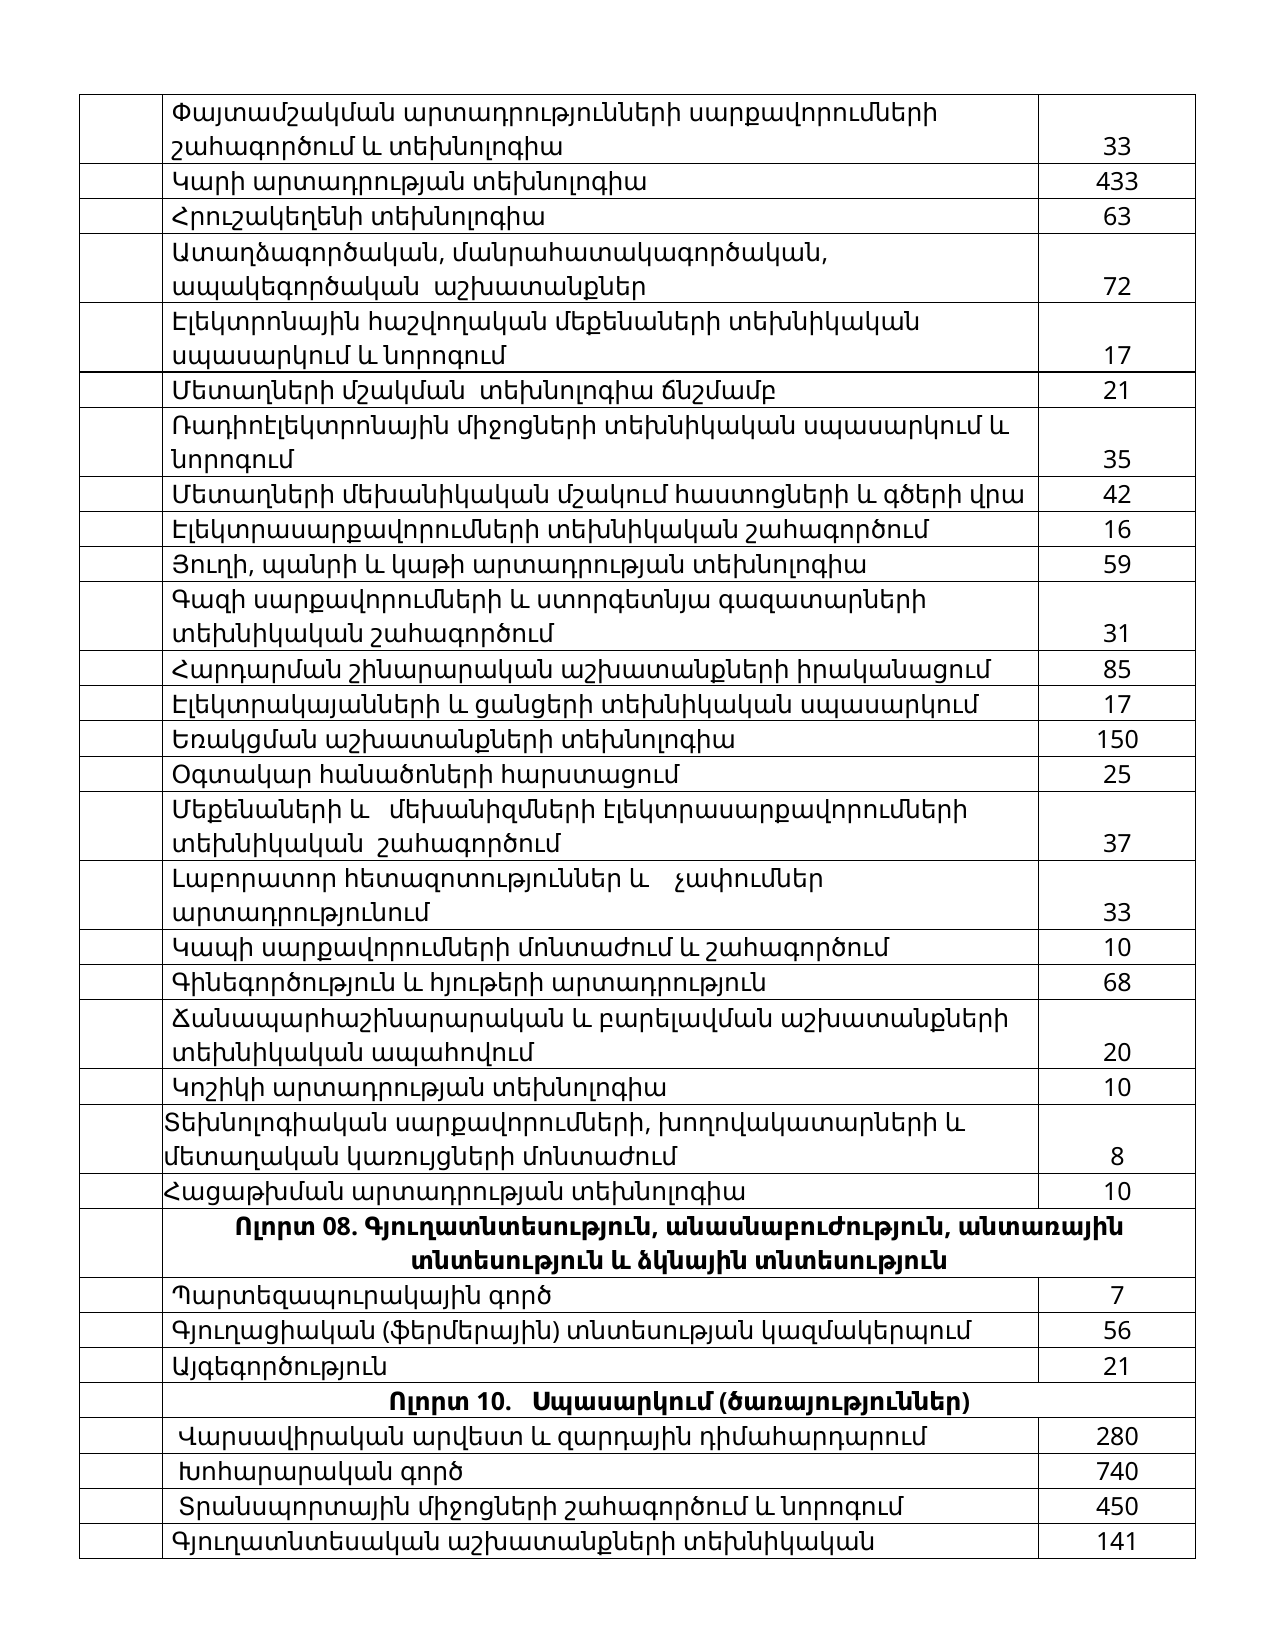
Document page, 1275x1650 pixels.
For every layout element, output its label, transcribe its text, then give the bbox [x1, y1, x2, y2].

table_cell Մետաղների մեխանիկական մշակում հաստոցների և գծերի վրա [163, 477, 1038, 511]
table_cell Հարդարման շինարարական աշխատանքների իրականացում [163, 651, 1038, 685]
table_cell [80, 303, 162, 371]
table_cell Հացաթխման արտադրության տեխնոլոգիա [163, 1174, 1038, 1208]
table_cell 150 [1039, 721, 1195, 756]
table_cell 17 [1039, 686, 1195, 720]
table_cell Ռադիոէլեկտրոնային միջոցների տեխնիկական սպասարկում և նորոգում [163, 408, 1038, 476]
table_cell [80, 164, 162, 198]
table_cell Էլեկտրոնային հաշվողական մեքենաների տեխնիկական սպասարկում և նորոգում [163, 303, 1038, 371]
table_cell 68 [1039, 965, 1195, 999]
table_cell [80, 408, 162, 476]
table_cell 31 [1039, 582, 1195, 650]
table_cell [80, 1313, 162, 1347]
table_cell [80, 965, 162, 999]
table_cell Ոլորտ 10. Սպասարկում (ծառայություններ) [163, 1383, 1195, 1417]
table_cell [80, 1348, 162, 1382]
table_cell Օգտակար հանածոների հարստացում [163, 757, 1038, 791]
table_cell [80, 582, 162, 650]
table_cell 7 [1039, 1278, 1195, 1312]
table_cell [80, 1105, 162, 1173]
table_cell 8 [1039, 1105, 1195, 1173]
table_cell [80, 861, 162, 929]
table_cell [80, 95, 162, 163]
table_cell Կոշիկի արտադրության տեխնոլոգիա [163, 1069, 1038, 1103]
table_cell 21 [1039, 1348, 1195, 1382]
table_cell 20 [1039, 1000, 1195, 1068]
table_cell 33 [1039, 95, 1195, 163]
table_cell 433 [1039, 164, 1195, 198]
table_cell Փայտամշակման արտադրությունների սարքավորումների շահագործում և տեխնոլոգիա [163, 95, 1038, 163]
table_cell 56 [1039, 1313, 1195, 1347]
table_cell [80, 234, 162, 302]
table_cell Էլեկտրասարքավորումների տեխնիկական շահագործում [163, 512, 1038, 546]
table_cell 42 [1039, 477, 1195, 511]
table_cell [80, 1174, 162, 1208]
table_cell 21 [1039, 373, 1195, 407]
table_cell [80, 651, 162, 685]
table_cell [80, 721, 162, 756]
table_cell [80, 199, 162, 233]
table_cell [163, 1524, 1038, 1558]
table_cell Հրուշակեղենի տեխնոլոգիա [163, 199, 1038, 233]
table_cell [80, 512, 162, 546]
table_cell 10 [1039, 1174, 1195, 1208]
table_cell Գինեգործություն և հյութերի արտադրություն [163, 965, 1038, 999]
table_cell Խոհարարական գործ [163, 1454, 1038, 1487]
table_cell [80, 547, 162, 581]
table_cell Այգեգործություն [163, 1348, 1038, 1382]
table_cell [80, 1454, 162, 1487]
table_cell Լաբորատոր հետազոտություններ և չափումներ արտադրությունում [163, 861, 1038, 929]
table_cell 37 [1039, 792, 1195, 860]
table_cell [80, 477, 162, 511]
table_cell 85 [1039, 651, 1195, 685]
table_cell [80, 1489, 162, 1523]
table_cell 35 [1039, 408, 1195, 476]
table_cell 33 [1039, 861, 1195, 929]
table_cell Պարտեզապուրակային գործ [163, 1278, 1038, 1312]
table_cell [80, 373, 162, 407]
table_cell Տրանսպորտային միջոցների շահագործում և նորոգում [163, 1489, 1038, 1523]
table_cell [80, 1383, 162, 1417]
table_cell Կարի արտադրության տեխնոլոգիա [163, 164, 1038, 198]
table_cell Մեքենաների և մեխանիզմների էլեկտրասարքավորումների տեխնիկական շահագործում [163, 792, 1038, 860]
table_cell 10 [1039, 930, 1195, 964]
table_cell 450 [1039, 1489, 1195, 1523]
table_cell 280 [1039, 1418, 1195, 1452]
table_cell [80, 792, 162, 860]
table_cell Վարսավիրական արվեստ և զարդային դիմահարդարում [163, 1418, 1038, 1452]
table_cell 25 [1039, 757, 1195, 791]
table_cell 59 [1039, 547, 1195, 581]
table_cell Ոլորտ 08. Գյուղատնտեսություն, անասնաբուժություն, անտառային տնտեսություն և ձկնային տնտեսություն [163, 1209, 1195, 1277]
table_cell [80, 1000, 162, 1068]
table_cell Գյուղացիական (ֆերմերային) տնտեսության կազմակերպում [163, 1313, 1038, 1347]
table_cell [80, 1069, 162, 1103]
table_cell Տեխնոլոգիական սարքավորումների, խողովակատարների և մետաղական կառույցների մոնտաժում [163, 1105, 1038, 1173]
table_cell 16 [1039, 512, 1195, 546]
table_cell 10 [1039, 1069, 1195, 1103]
table_cell Ատաղձագործական, մանրահատակագործական, ապակեգործական աշխատանքներ [163, 234, 1038, 302]
table_cell [80, 1209, 162, 1277]
table_cell Կապի սարքավորումների մոնտաժում և շահագործում [163, 930, 1038, 964]
table_cell Մետաղների մշակման տեխնոլոգիա ճնշմամբ [163, 373, 1038, 407]
table_cell 72 [1039, 234, 1195, 302]
table_cell [80, 930, 162, 964]
table_cell [80, 1278, 162, 1312]
table_cell [80, 757, 162, 791]
table_cell [80, 1524, 162, 1558]
table_cell Էլեկտրակայանների և ցանցերի տեխնիկական սպասարկում [163, 686, 1038, 720]
table_cell 141 [1039, 1524, 1195, 1558]
table_cell Ճանապարհաշինարարական և բարելավման աշխատանքների տեխնիկական ապահովում [163, 1000, 1038, 1068]
table_cell [80, 1418, 162, 1452]
table_cell 740 [1039, 1454, 1195, 1487]
table_cell Եռակցման աշխատանքների տեխնոլոգիա [163, 721, 1038, 756]
table_cell 17 [1039, 303, 1195, 371]
table_cell Գազի սարքավորումների և ստորգետնյա գազատարների տեխնիկական շահագործում [163, 582, 1038, 650]
table_cell [80, 686, 162, 720]
table_cell 63 [1039, 199, 1195, 233]
table_cell Յուղի, պանրի և կաթի արտադրության տեխնոլոգիա [163, 547, 1038, 581]
